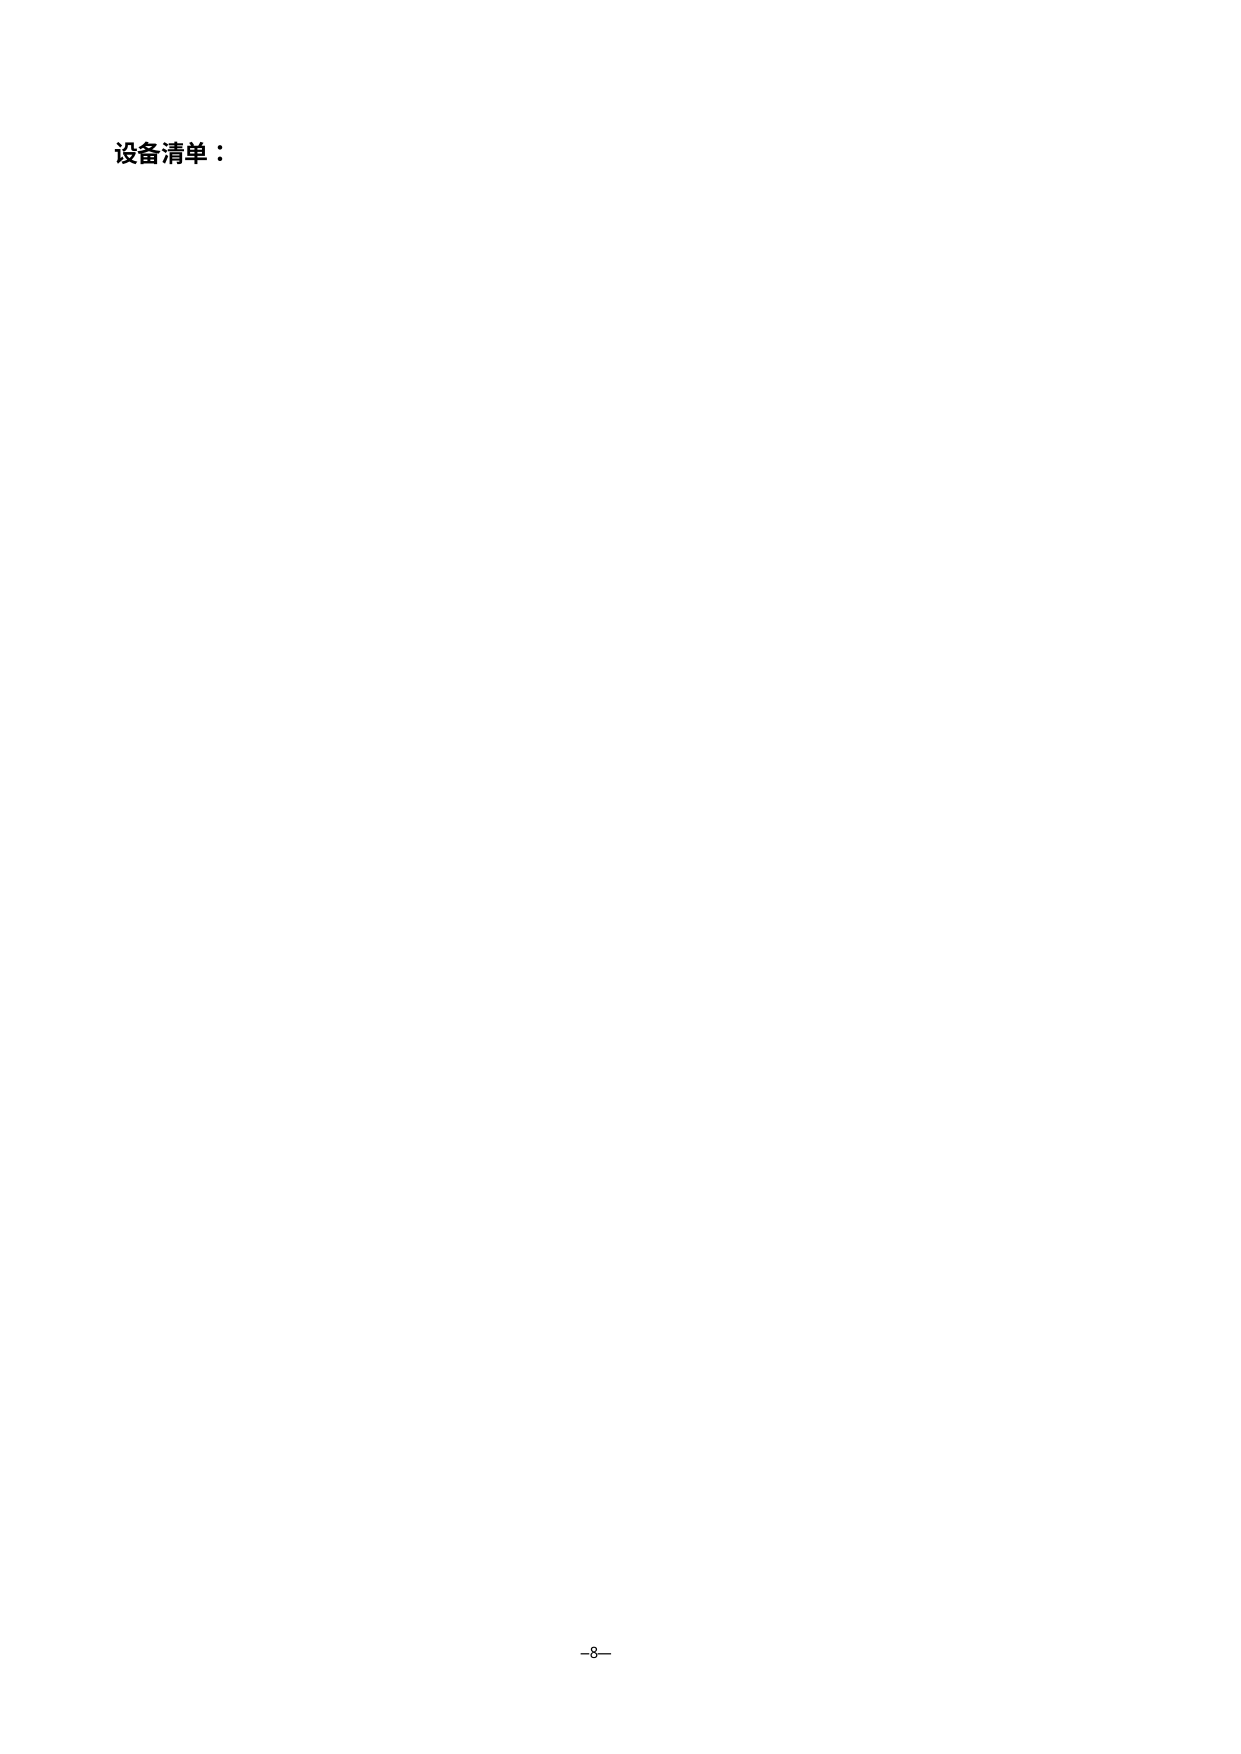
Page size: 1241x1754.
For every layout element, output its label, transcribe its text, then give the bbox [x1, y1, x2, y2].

text 设备清单： [68, 138, 1113, 168]
